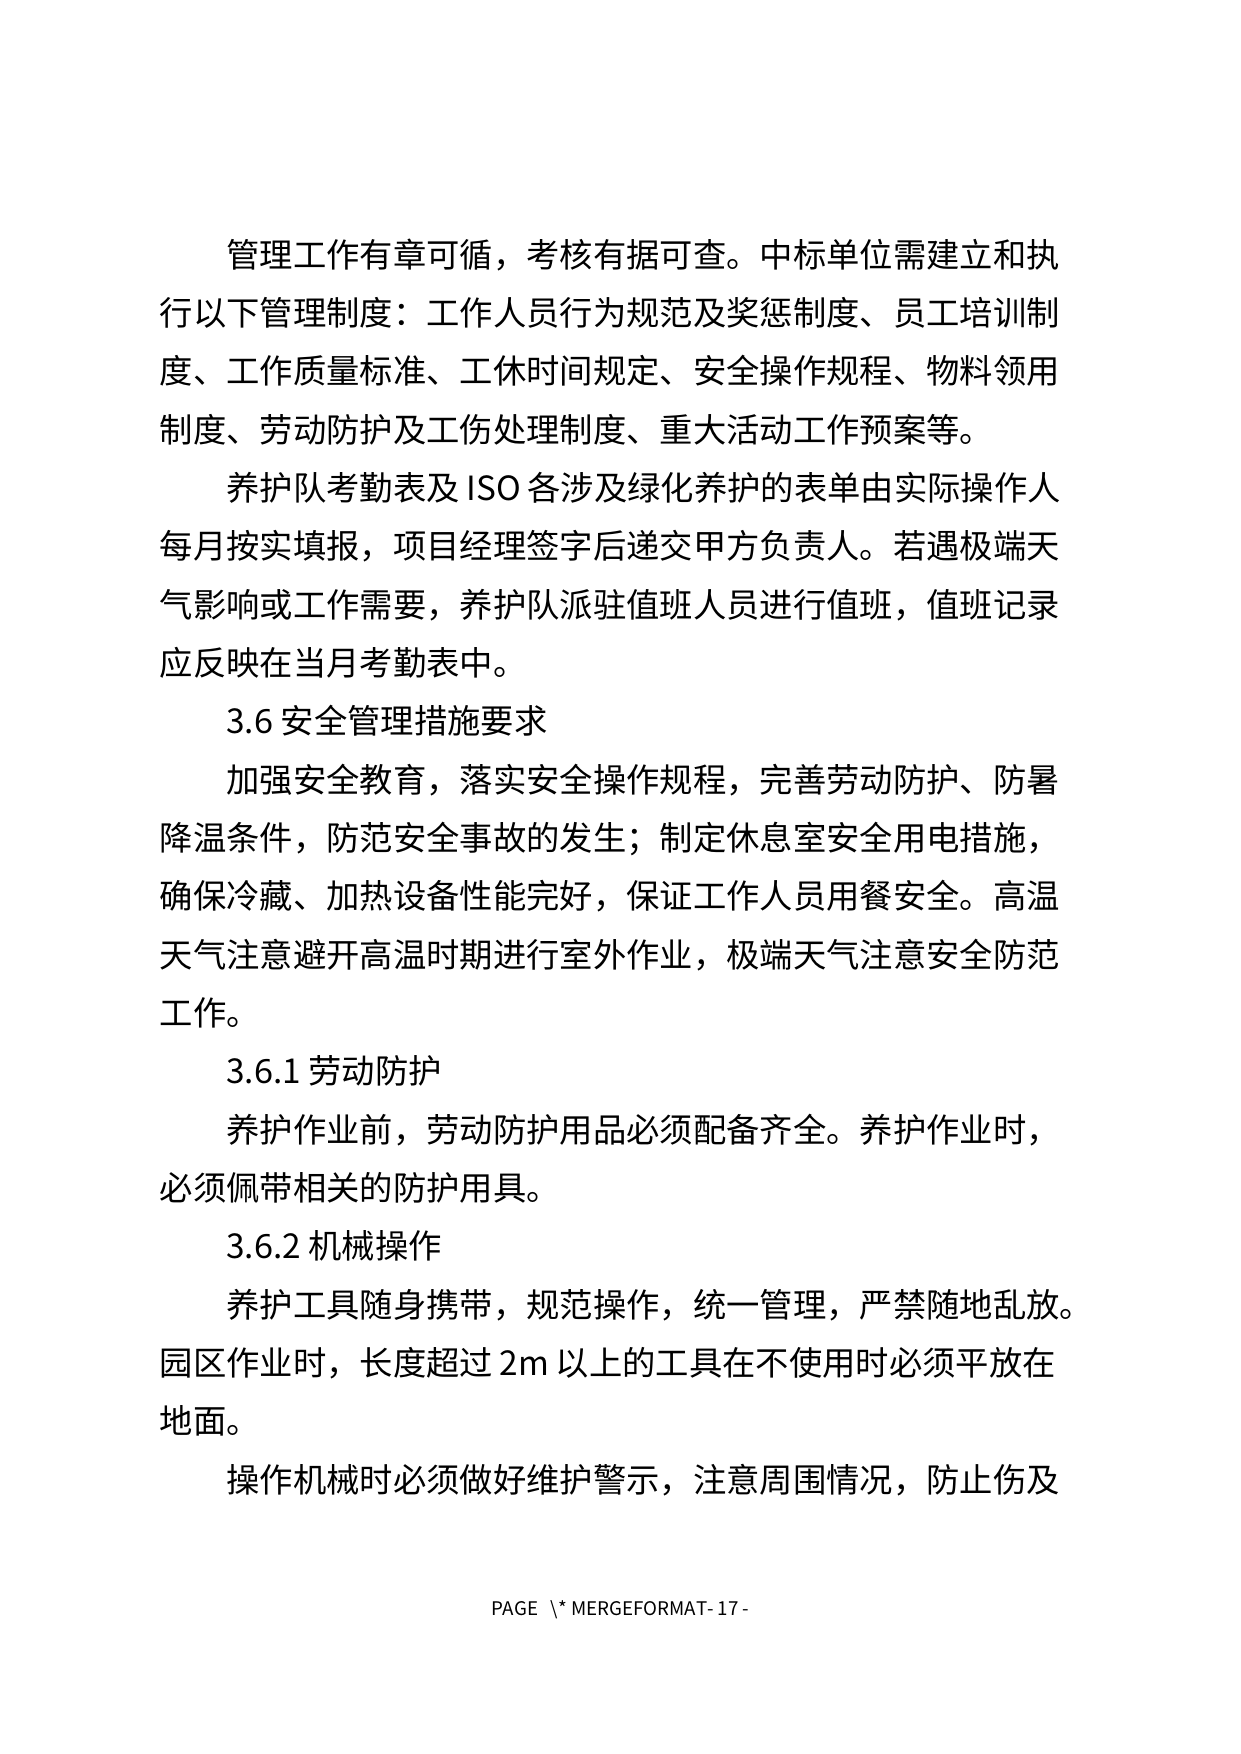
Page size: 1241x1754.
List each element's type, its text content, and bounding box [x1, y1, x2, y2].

text 3.6.2 机械操作 [159, 1210, 1081, 1268]
text 3.6 安全管理措施要求 [159, 685, 1081, 743]
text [159, 1443, 1081, 1502]
text 养护队考勤表及ISO各涉及绿化养护的表单由实际操作人每月按实填报，项目经理签字后递交甲方负责人。若遇极端天气影响或工作需要，养护队派驻值班人员进行值班，值班记录应反映在当月考勤表中。 [159, 452, 1081, 685]
text 加强安全教育，落实安全操作规程，完善劳动防护、防暑降温条件，防范安全事故的发生；制定休息室安全用电措施，确保冷藏、加热设备性能完好，保证工作人员用餐安全。高温天气注意避开高温时期进行室外作业，极端天气注意安全防范工作。 [159, 743, 1081, 1035]
text 养护作业前，劳动防护用品必须配备齐全。养护作业时，必须佩带相关的防护用具。 [159, 1093, 1081, 1210]
text 管理工作有章可循，考核有据可查。中标单位需建立和执行以下管理制度：工作人员行为规范及奖惩制度、员工培训制度、工作质量标准、工休时间规定、安全操作规程、物料领用制度、劳动防护及工伤处理制度、重大活动工作预案等。 [159, 218, 1081, 452]
text 养护工具随身携带，规范操作，统一管理，严禁随地乱放。园区作业时，长度超过2m以上的工具在不使用时必须平放在地面。 [159, 1268, 1081, 1443]
text 3.6.1 劳动防护 [159, 1035, 1081, 1093]
